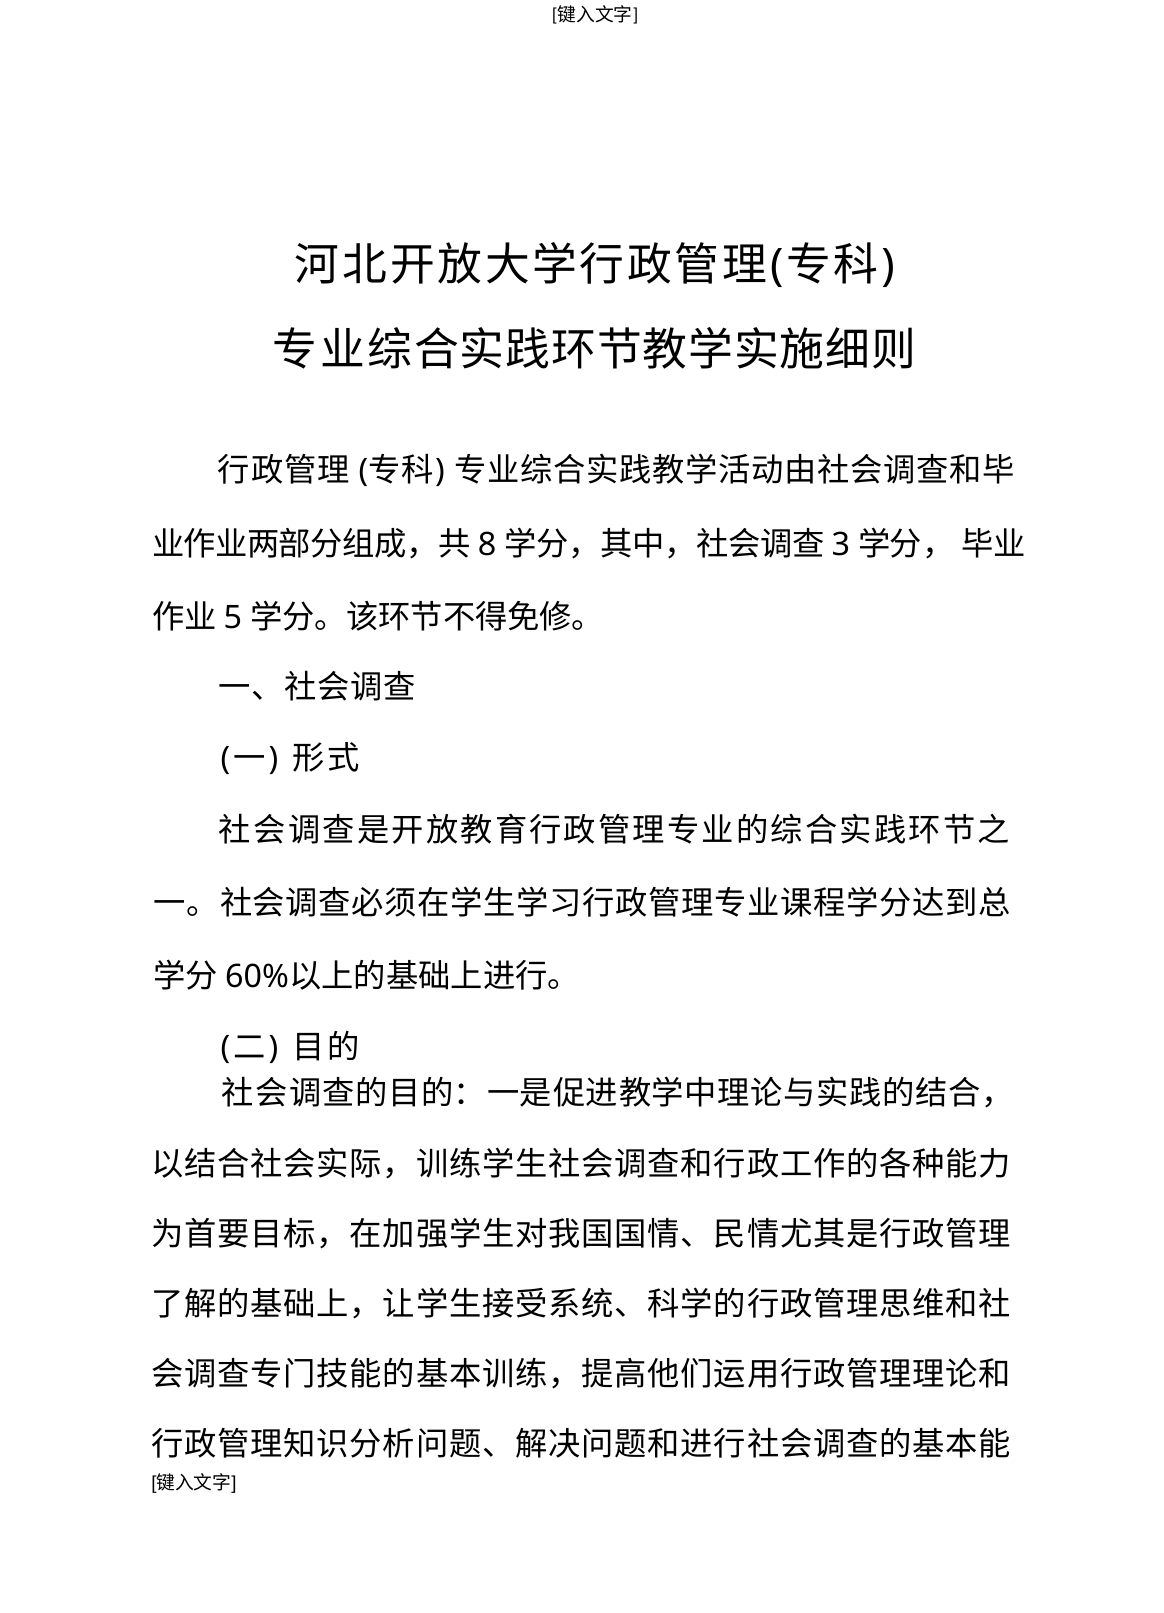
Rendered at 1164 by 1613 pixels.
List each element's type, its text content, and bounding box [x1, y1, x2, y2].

text 行政管理 (专科) 专业综合实践教学活动由社会调查和毕业作业两部分组成，共 8 学分，其中，社会调查 3 学分， 毕业作业 5 学分。该环节不得免修。 [152, 444, 1039, 637]
text 一、社会调查 [218, 664, 1039, 708]
text 河北开放大学行政管理(专科) [214, 229, 974, 294]
text (一) 形式 [220, 733, 1039, 778]
text 专业综合实践环节教学实施细则 [214, 313, 974, 378]
text (二) 目的 [220, 1023, 1039, 1067]
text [151, 1067, 1039, 1464]
text 社会调查是开放教育行政管理专业的综合实践环节之一。社会调查必须在学生学习行政管理专业课程学分达到总学分 60%以上的基础上进行。 [153, 804, 1039, 996]
